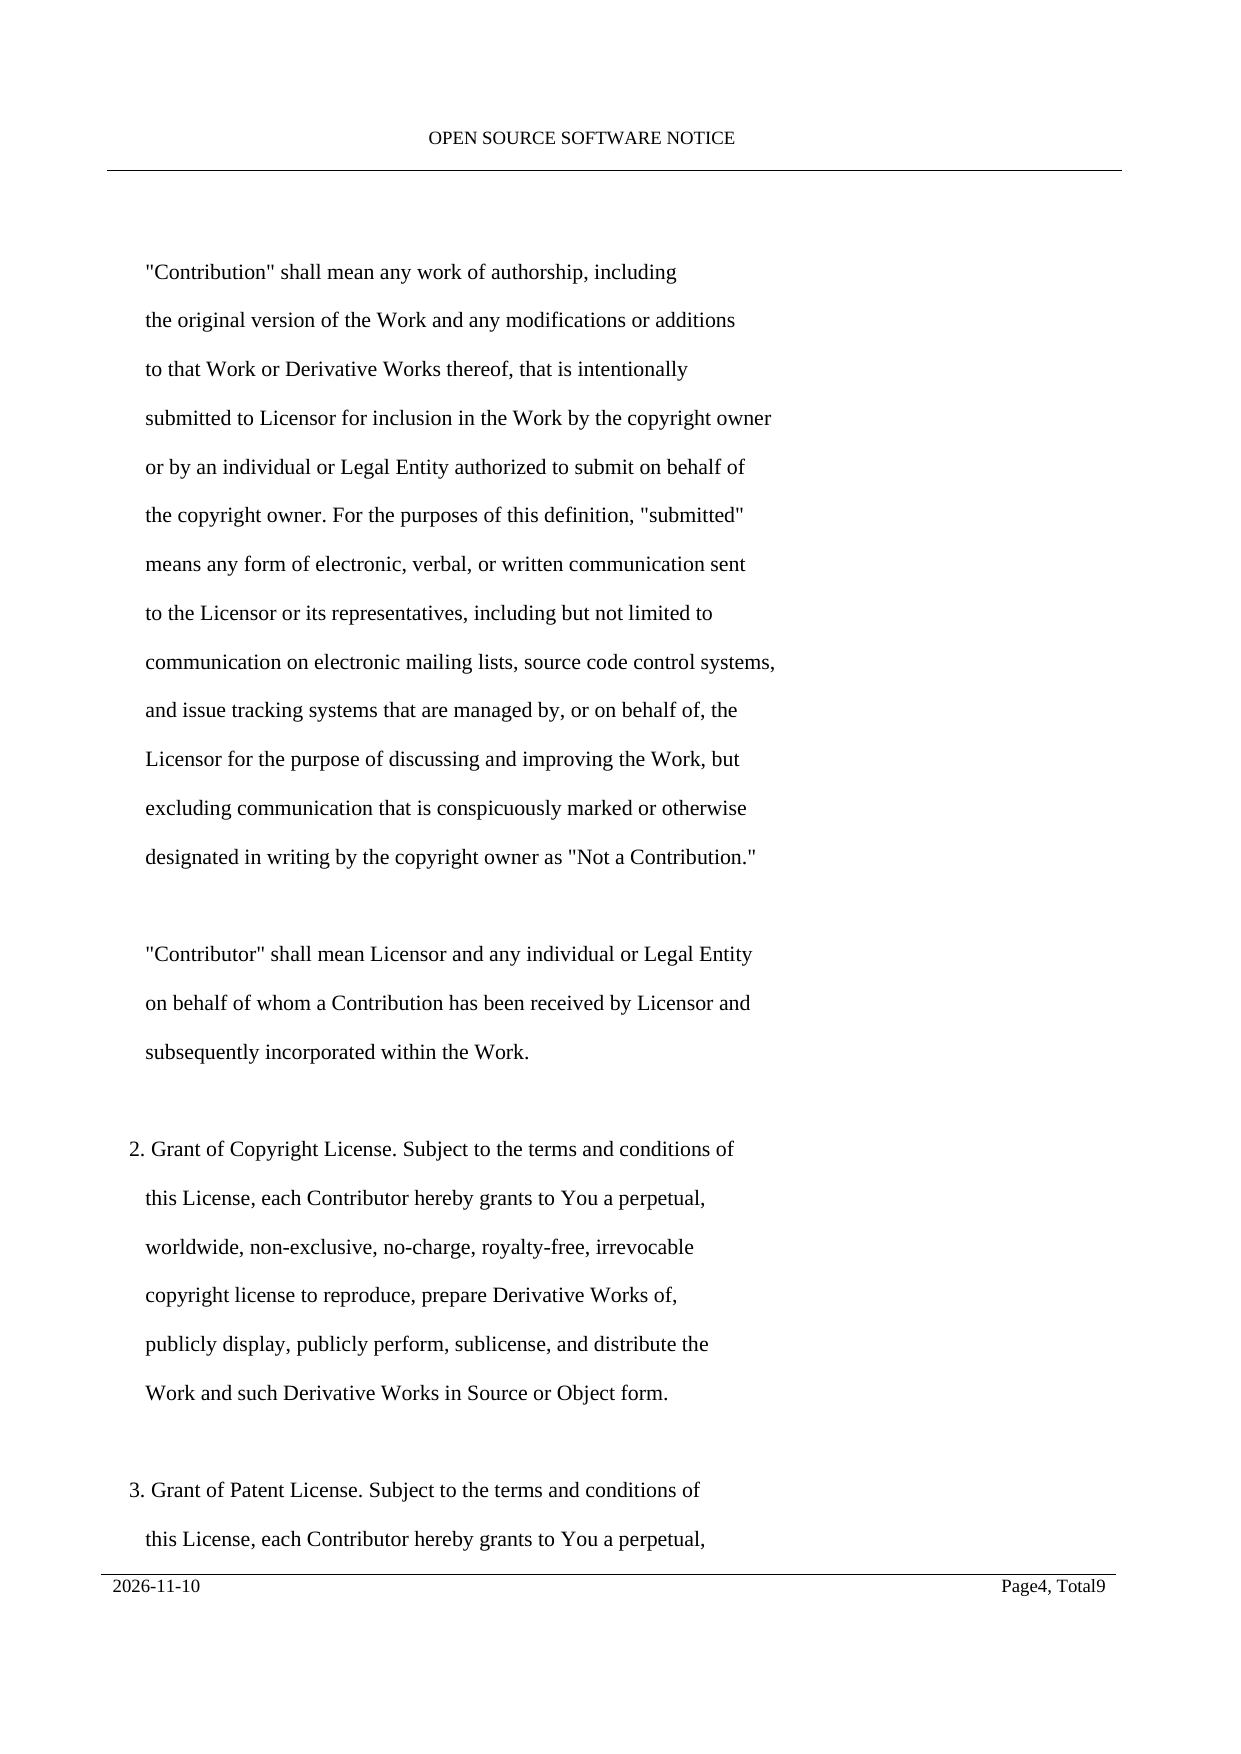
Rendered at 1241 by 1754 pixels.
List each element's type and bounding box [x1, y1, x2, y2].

text [112, 206, 1128, 1555]
